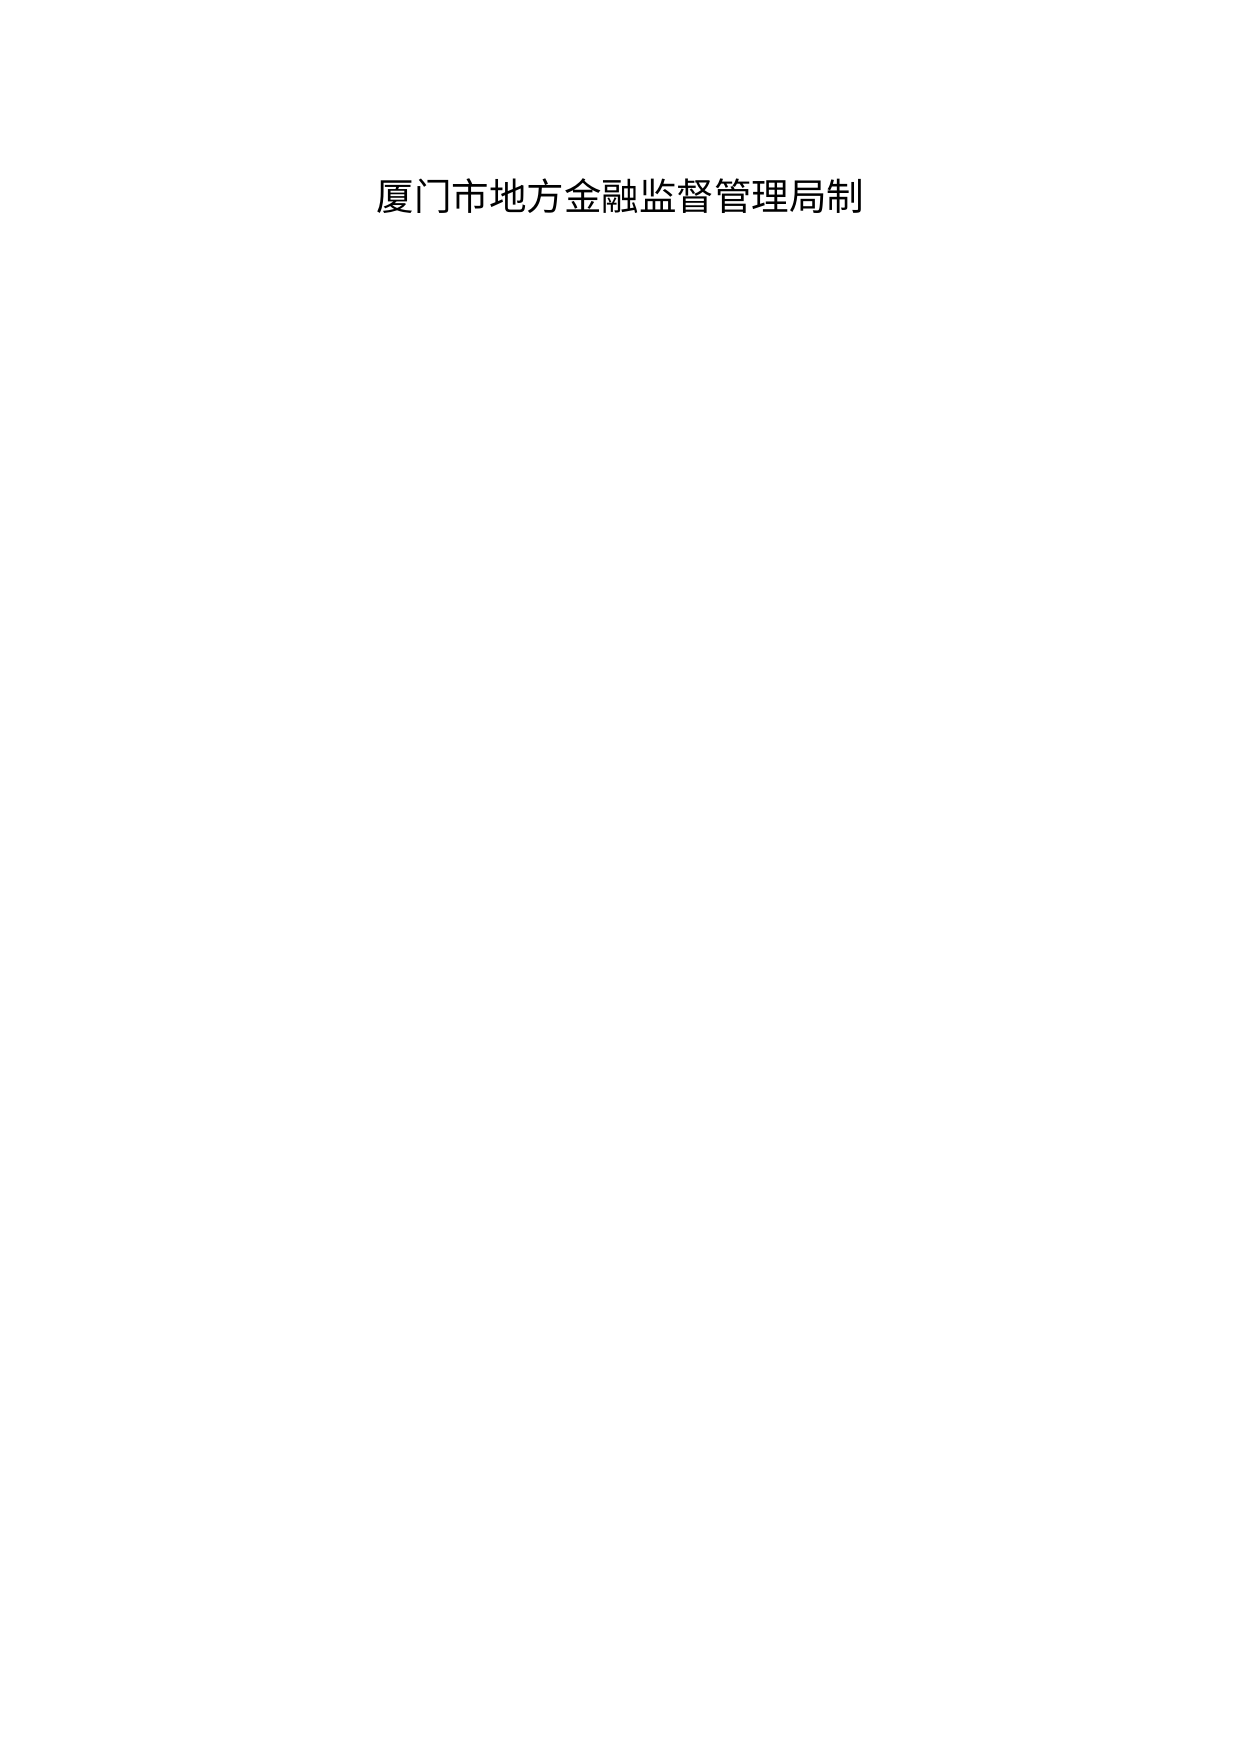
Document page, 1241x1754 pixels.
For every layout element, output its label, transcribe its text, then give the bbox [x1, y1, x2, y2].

text 厦门市地方金融监督管理局制 [187, 162, 1053, 227]
